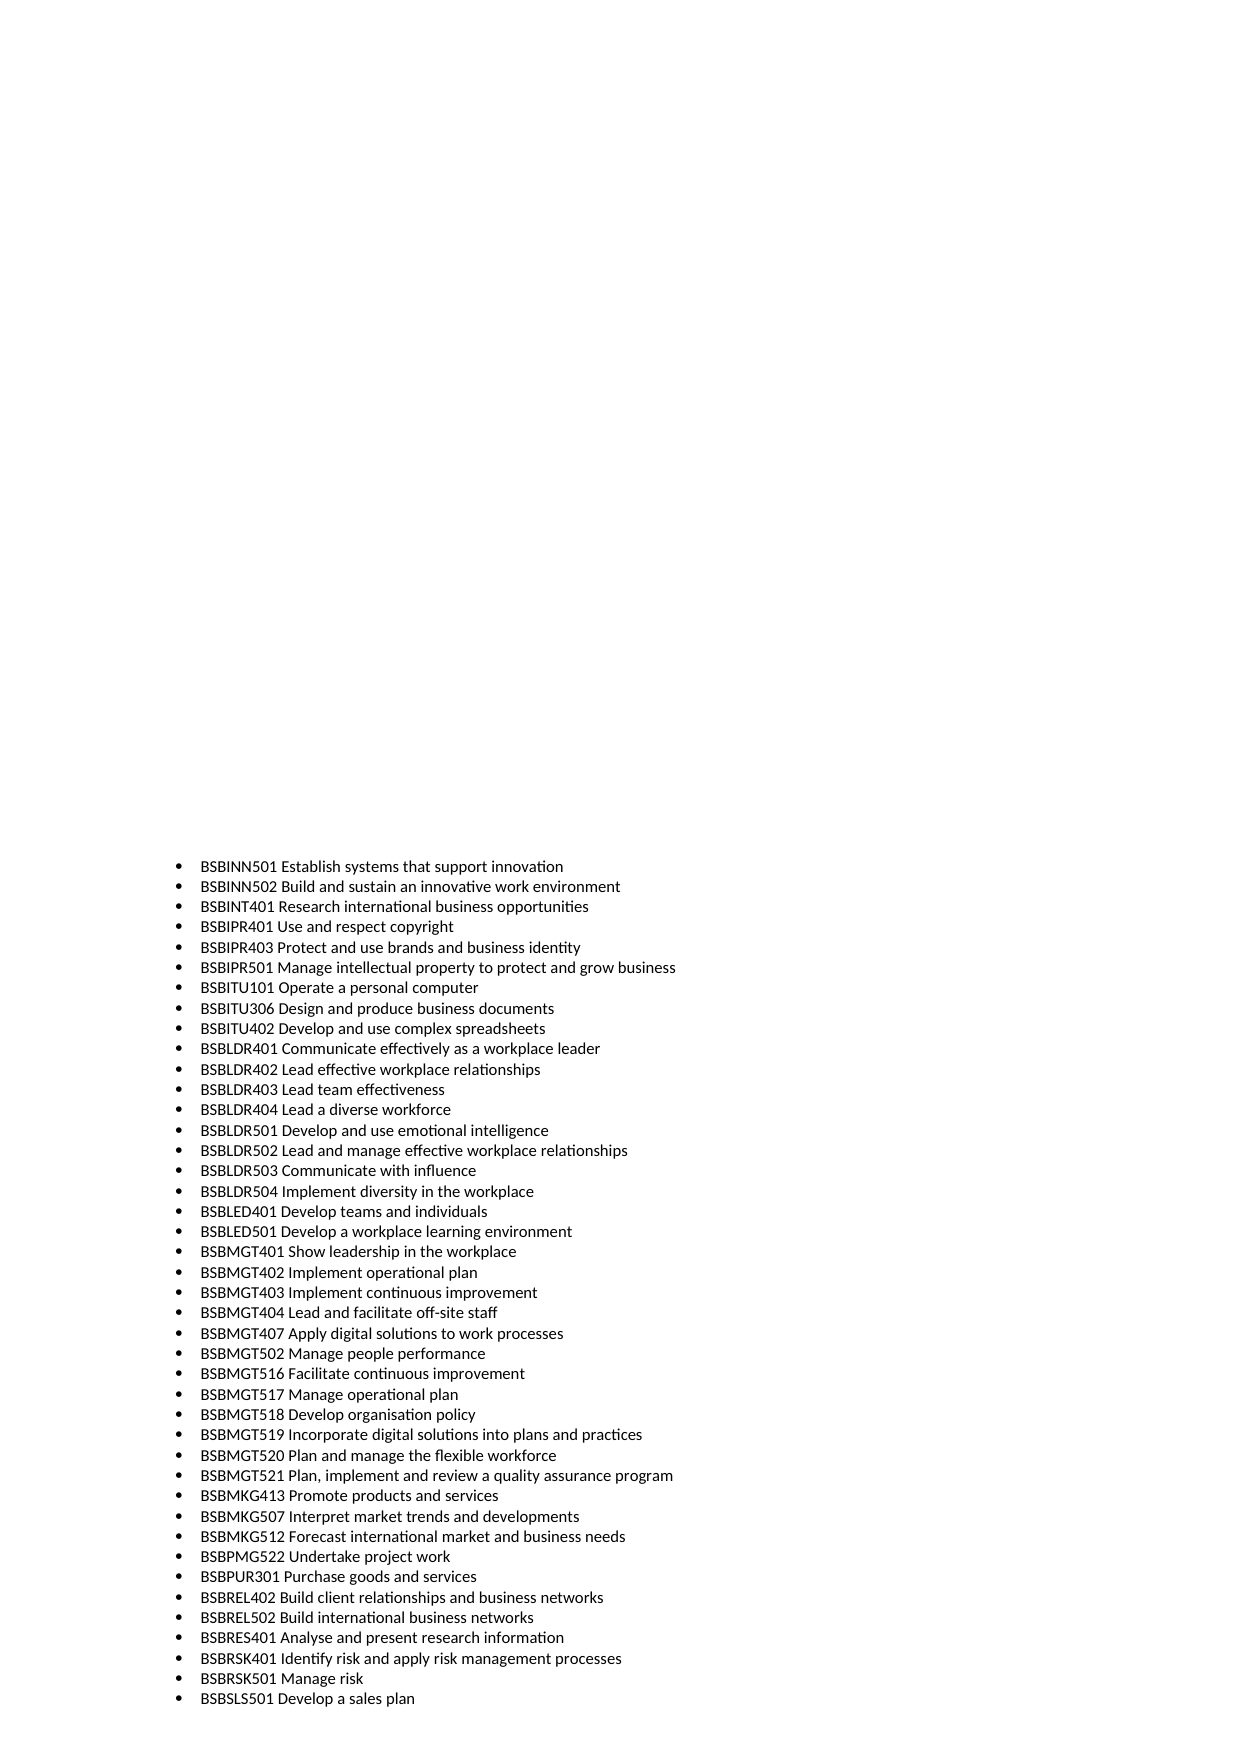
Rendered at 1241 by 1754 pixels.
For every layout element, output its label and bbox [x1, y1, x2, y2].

table_header [149, 150, 1127, 1695]
